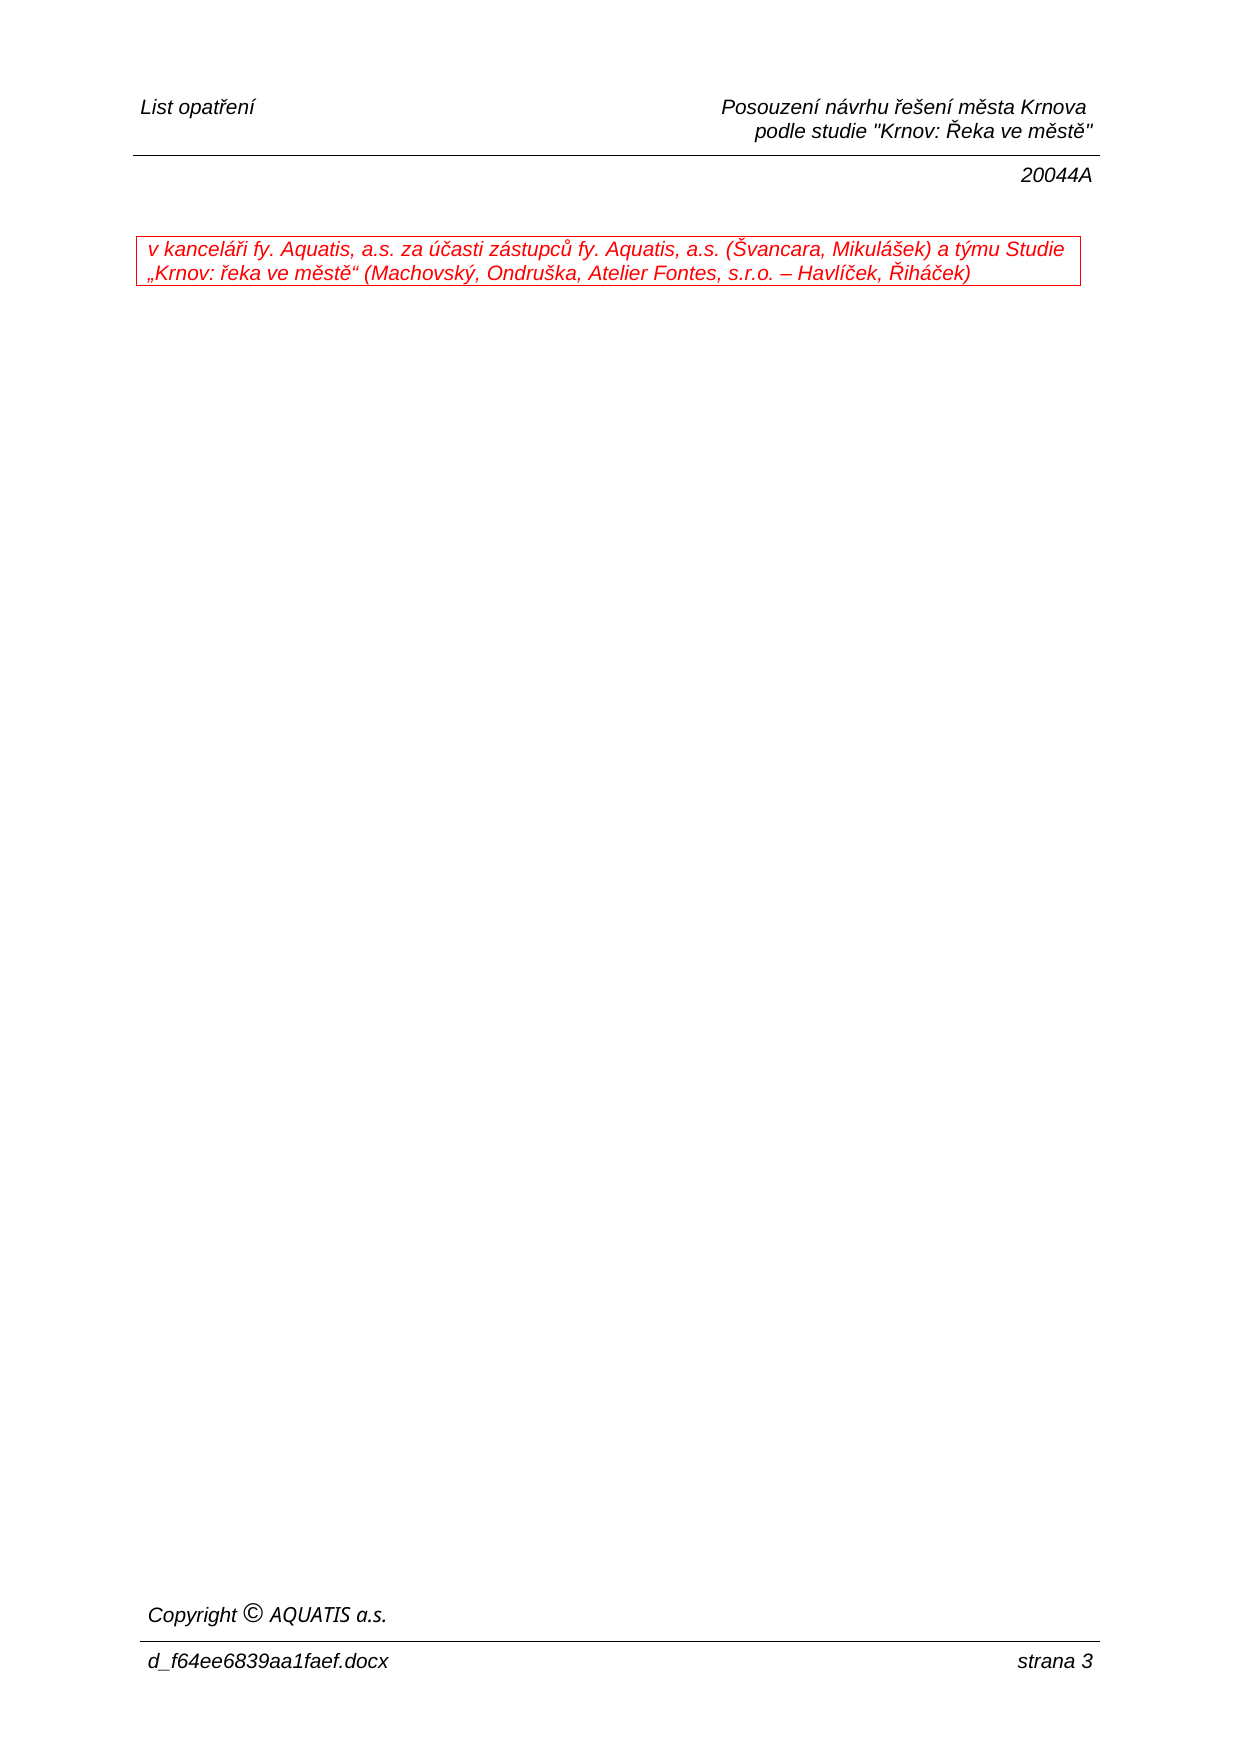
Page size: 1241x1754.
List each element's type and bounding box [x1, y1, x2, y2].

table_cell [137, 237, 1080, 284]
